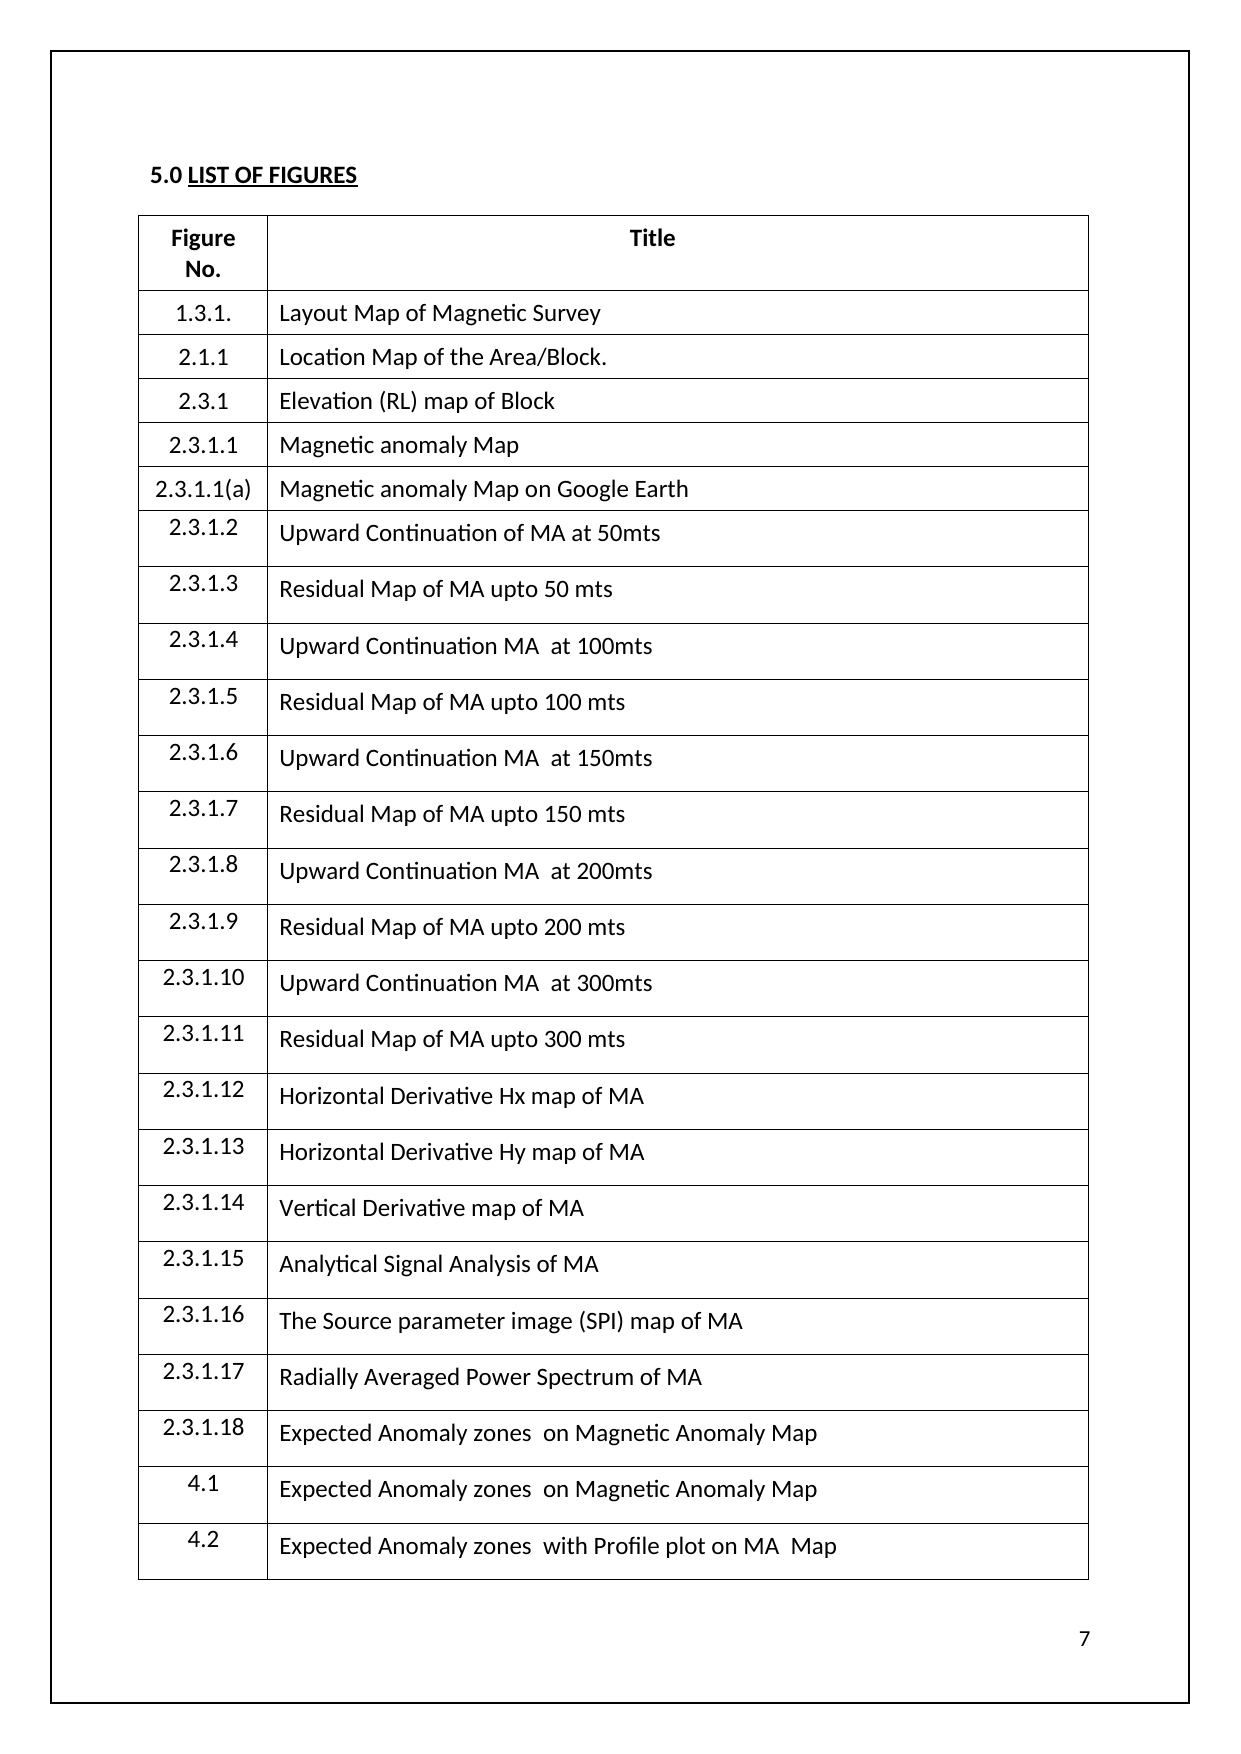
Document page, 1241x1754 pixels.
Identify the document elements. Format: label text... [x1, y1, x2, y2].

table_cell 4.2 [139, 1524, 267, 1579]
table_cell 2.3.1.10 [139, 961, 267, 1016]
table_header Title [268, 216, 1088, 290]
table_cell 2.3.1.5 [139, 680, 267, 735]
table_cell Magnetic anomaly Map [268, 423, 1088, 466]
table_cell 2.3.1.1(a) [139, 467, 267, 510]
table_cell Residual Map of MA upto 50 mts [268, 567, 1088, 622]
table_cell 2.3.1.2 [139, 511, 267, 566]
table_cell 2.3.1.3 [139, 567, 267, 622]
table_cell Radially Averaged Power Spectrum of MA [268, 1355, 1088, 1410]
table_cell 2.3.1.18 [139, 1411, 267, 1466]
table_cell Expected Anomaly zones on Magnetic Anomaly Map [268, 1411, 1088, 1466]
table_cell 2.3.1 [139, 379, 267, 422]
table_cell Vertical Derivative map of MA [268, 1186, 1088, 1241]
table_cell 2.3.1.7 [139, 792, 267, 847]
table_cell 2.3.1.4 [139, 624, 267, 679]
table_cell Upward Continuation MA at 200mts [268, 849, 1088, 904]
table_cell Horizontal Derivative Hy map of MA [268, 1130, 1088, 1185]
table_cell Magnetic anomaly Map on Google Earth [268, 467, 1088, 510]
table_cell Upward Continuation of MA at 50mts [268, 511, 1088, 566]
text 5.0 LIST OF FIGURES [150, 159, 1090, 190]
table_cell 2.1.1 [139, 335, 267, 378]
table_cell 2.3.1.9 [139, 905, 267, 960]
table_cell 2.3.1.14 [139, 1186, 267, 1241]
table_cell 2.3.1.16 [139, 1299, 267, 1354]
table_cell Elevation (RL) map of Block [268, 379, 1088, 422]
table_cell 1.3.1. [139, 291, 267, 334]
table_cell Horizontal Derivative Hx map of MA [268, 1074, 1088, 1129]
table_cell 2.3.1.1 [139, 423, 267, 466]
table_cell Residual Map of MA upto 100 mts [268, 680, 1088, 735]
table_cell Upward Continuation MA at 100mts [268, 624, 1088, 679]
table_cell 2.3.1.11 [139, 1017, 267, 1072]
table_cell Residual Map of MA upto 200 mts [268, 905, 1088, 960]
table_cell Residual Map of MA upto 150 mts [268, 792, 1088, 847]
table_cell 2.3.1.6 [139, 736, 267, 791]
table_cell The Source parameter image (SPI) map of MA [268, 1299, 1088, 1354]
table_cell Residual Map of MA upto 300 mts [268, 1017, 1088, 1072]
table_cell Location Map of the Area/Block. [268, 335, 1088, 378]
table_cell 2.3.1.17 [139, 1355, 267, 1410]
table_cell 4.1 [139, 1467, 267, 1522]
table_cell 2.3.1.15 [139, 1242, 267, 1297]
table_cell 2.3.1.13 [139, 1130, 267, 1185]
table_cell 2.3.1.8 [139, 849, 267, 904]
table_header Figure No. [139, 216, 267, 290]
table_cell Expected Anomaly zones with Profile plot on MA Map [268, 1524, 1088, 1579]
table_cell 2.3.1.12 [139, 1074, 267, 1129]
table_cell Upward Continuation MA at 150mts [268, 736, 1088, 791]
table_cell Analytical Signal Analysis of MA [268, 1242, 1088, 1297]
table_cell Layout Map of Magnetic Survey [268, 291, 1088, 334]
table_cell Expected Anomaly zones on Magnetic Anomaly Map [268, 1467, 1088, 1522]
table_cell Upward Continuation MA at 300mts [268, 961, 1088, 1016]
